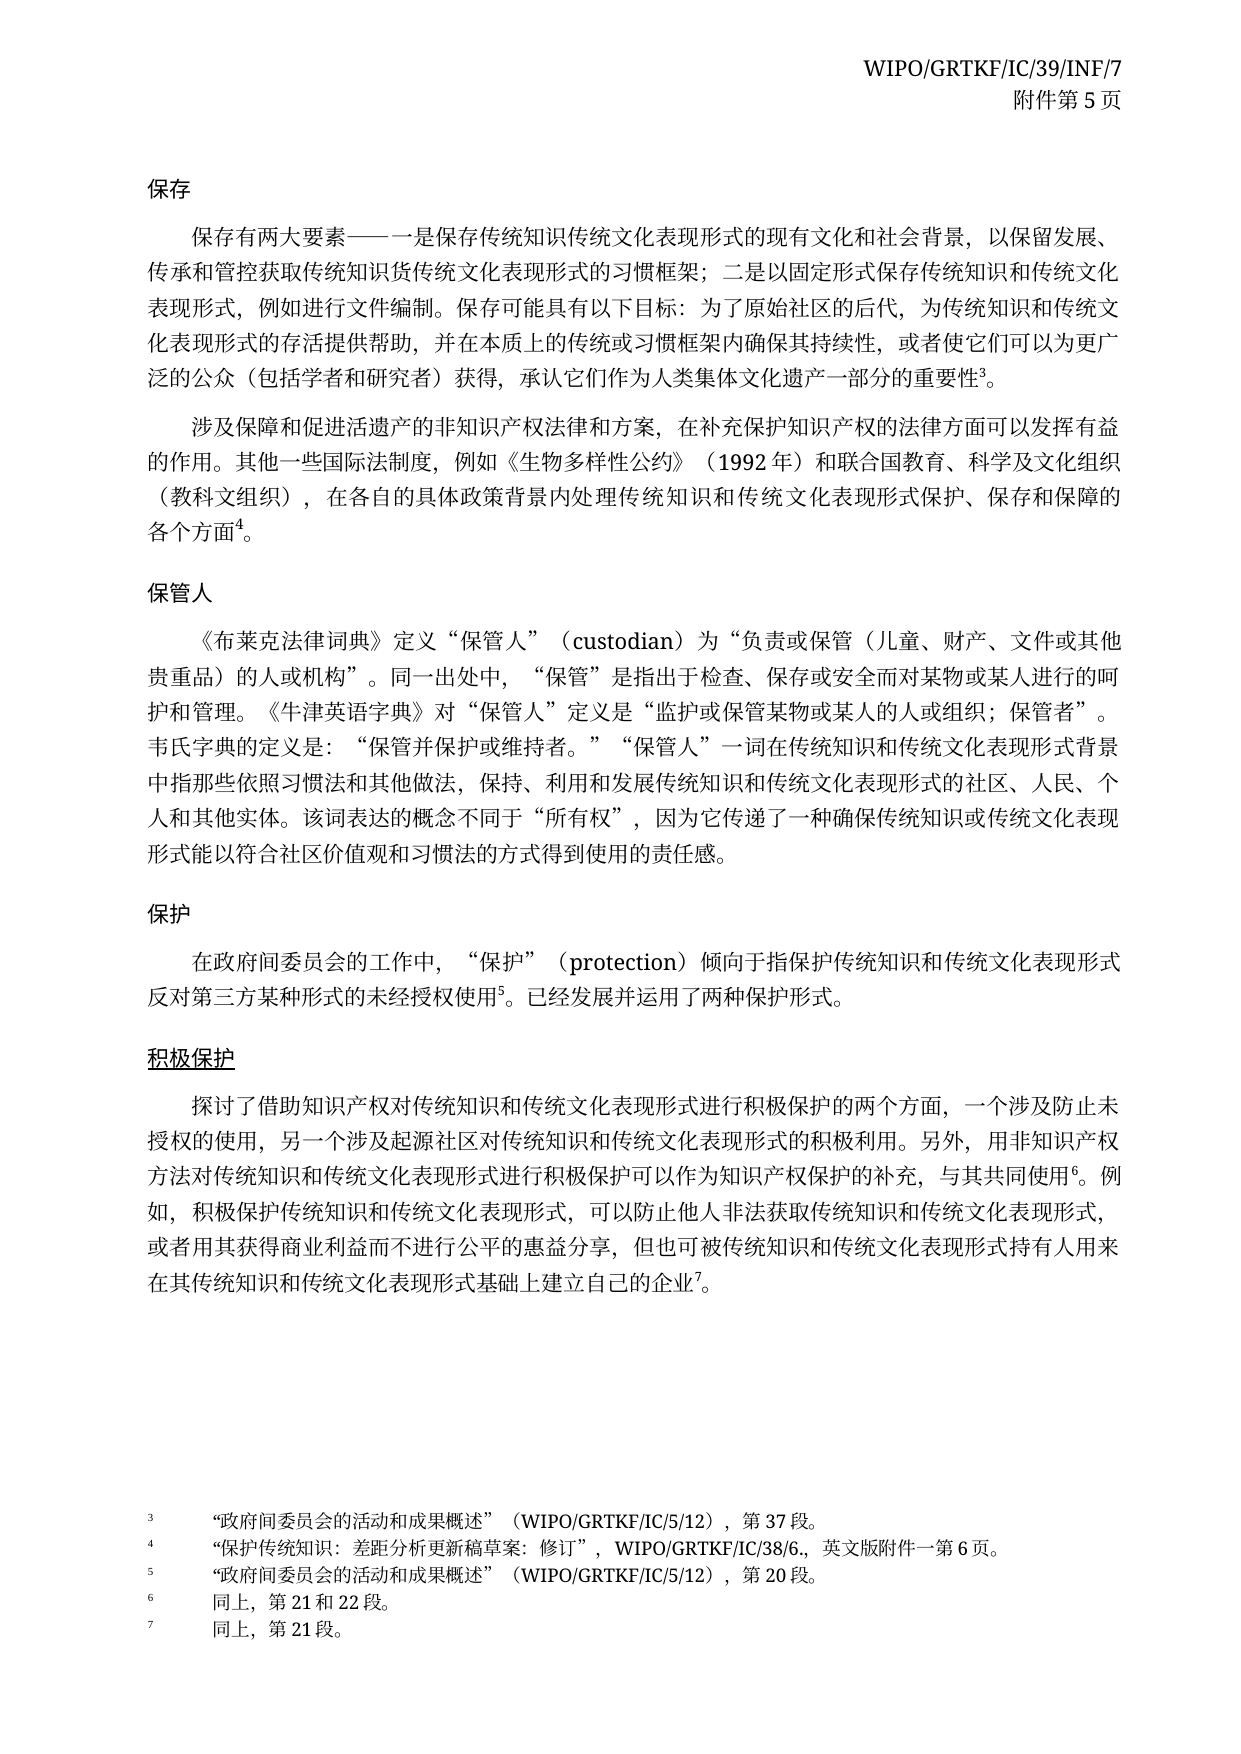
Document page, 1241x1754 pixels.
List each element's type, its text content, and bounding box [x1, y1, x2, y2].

text 《布莱克法律词典》定义“保管人”（custodian）为“负责或保管（儿童、财产、文件或其他贵重品）的人或机构”。同一出处中，“保管”是指出于检查、保存或安全而对某物或某人进行的呵护和管理。《牛津英语字典》对“保管人”定义是“监护或保管某物或某人的人或组织；保管者”。韦氏字典的定义是：“保管并保护或维持者。”“保管人”一词在传统知识和传统文化表现形式背景中指那些依照习惯法和其他做法，保持、利用和发展传统知识和传统文化表现形式的社区、人民、个人和其他实体。该词表达的概念不同于“所有权”，因为它传递了一种确保传统知识或传统文化表现形式能以符合社区价值观和习惯法的方式得到使用的责任感。 [148, 620, 1122, 868]
text 保存有两大要素——一是保存传统知识传统文化表现形式的现有文化和社会背景，以保留发展、传承和管控获取传统知识货传统文化表现形式的习惯框架；二是以固定形式保存传统知识和传统文化表现形式，例如进行文件编制。保存可能具有以下目标：为了原始社区的后代，为传统知识和传统文化表现形式的存活提供帮助，并在本质上的传统或习惯框架内确保其持续性，或者使它们可以为更广泛的公众（包括学者和研究者）获得，承认它们作为人类集体文化遗产一部分的重要性。 [148, 216, 1122, 393]
text 保存 [148, 168, 1122, 204]
text 涉及保障和促进活遗产的非知识产权法律和方案，在补充保护知识产权的法律方面可以发挥有益的作用。其他一些国际法制度，例如《生物多样性公约》（1992年）和联合国教育、科学及文化组织（教科文组织），在各自的具体政策背景内处理传统知识和传统文化表现形式保护、保存和保障的各个方面。 [148, 406, 1122, 547]
text 积极保护 [148, 1037, 1122, 1072]
text 保管人 [148, 572, 1122, 608]
text 保护 [148, 893, 1122, 929]
text 探讨了借助知识产权对传统知识和传统文化表现形式进行积极保护的两个方面，一个涉及防止未授权的使用，另一个涉及起源社区对传统知识和传统文化表现形式的积极利用。另外，用非知识产权方法对传统知识和传统文化表现形式进行积极保护可以作为知识产权保护的补充，与其共同使用。例如，积极保护传统知识和传统文化表现形式，可以防止他人非法获取传统知识和传统文化表现形式，或者用其获得商业利益而不进行公平的惠益分享，但也可被传统知识和传统文化表现形式持有人用来在其传统知识和传统文化表现形式基础上建立自己的企业。 [148, 1085, 1122, 1297]
text 在政府间委员会的工作中，“保护”（protection）倾向于指保护传统知识和传统文化表现形式反对第三方某种形式的未经授权使用。已经发展并运用了两种保护形式。 [148, 941, 1122, 1012]
